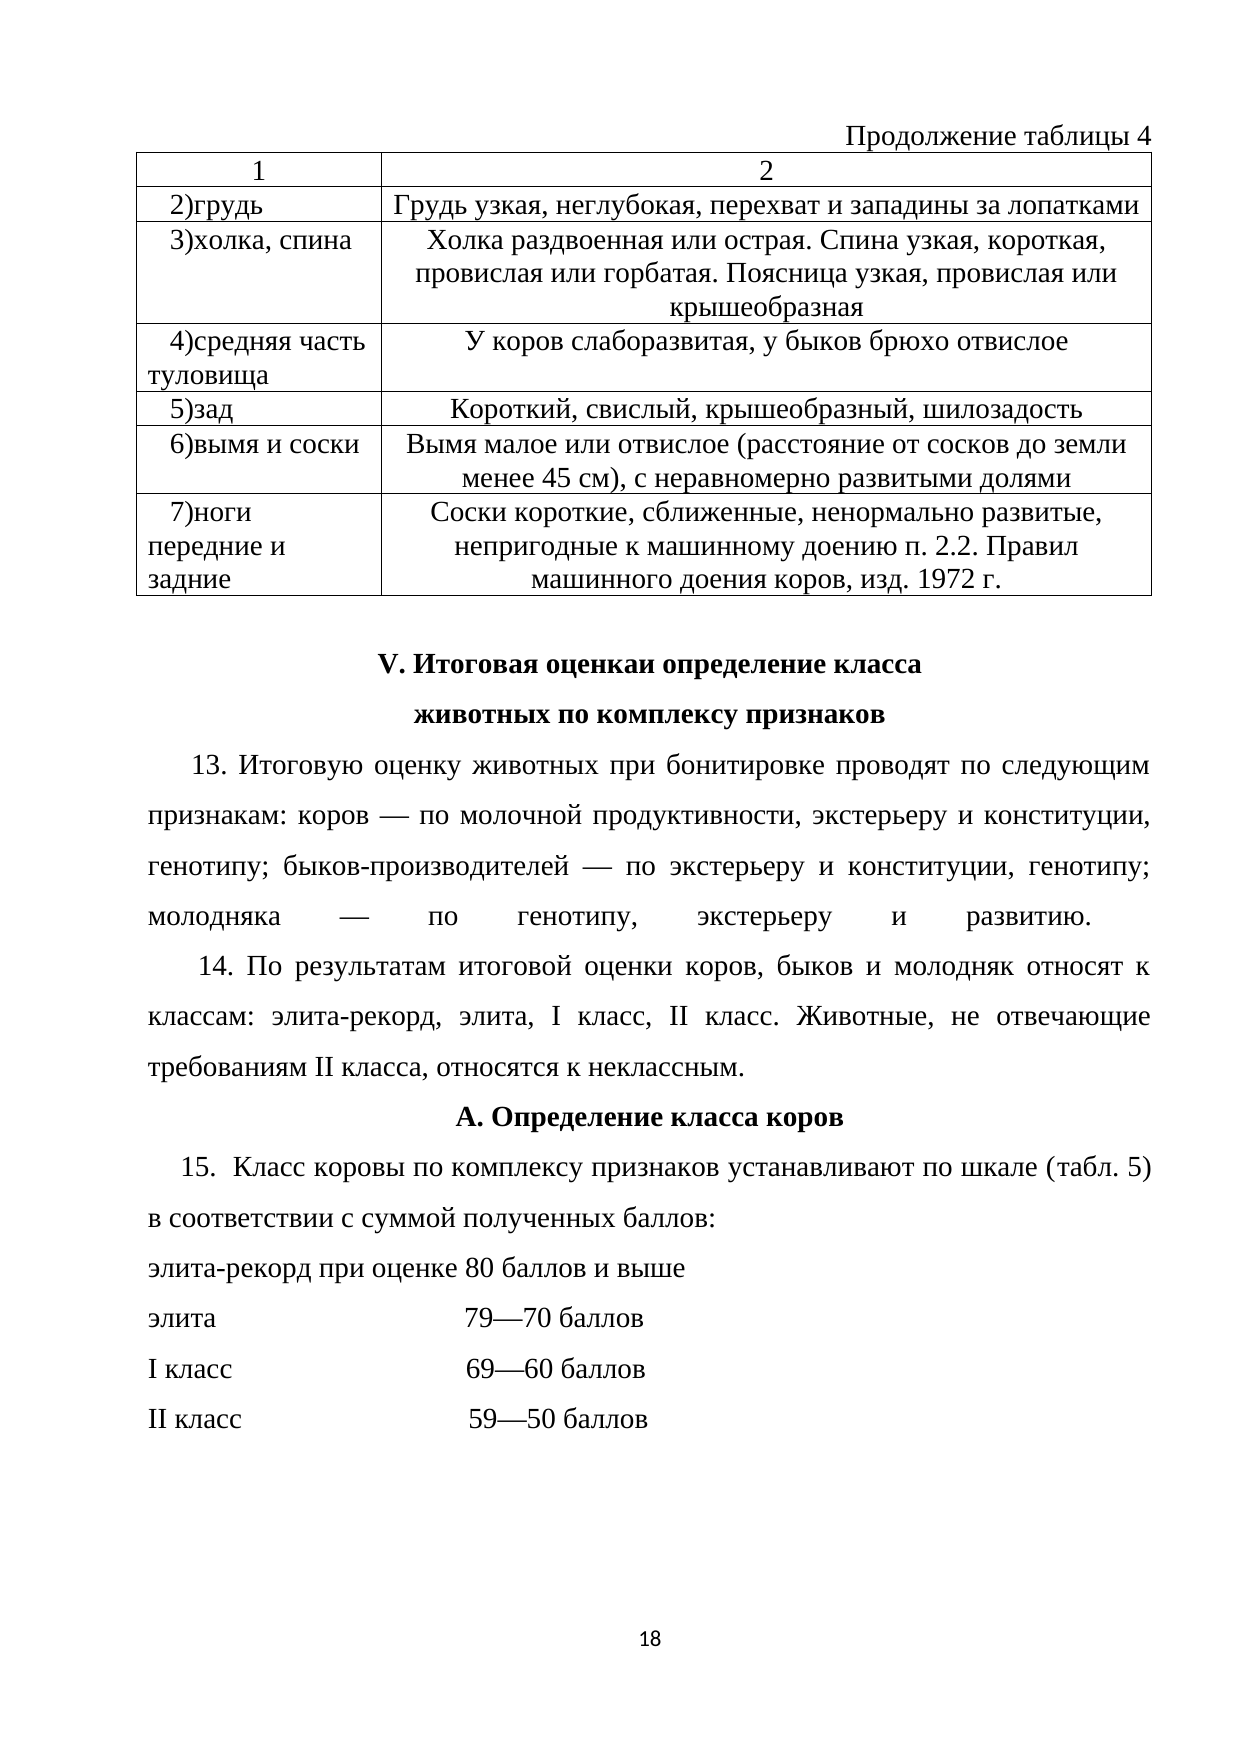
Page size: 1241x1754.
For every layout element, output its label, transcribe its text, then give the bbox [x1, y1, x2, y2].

text I класс 69—60 баллов [148, 1351, 1152, 1384]
table_cell 7)ноги передние и задние [137, 494, 381, 595]
table_cell Соски короткие, сближенные, ненормально развитые, непригодные к машинному доению п. 2.2. Правил машинного доения коров, изд. 1972 г. [382, 494, 1151, 595]
text элита 79—70 баллов [148, 1300, 1152, 1334]
table_cell Короткий, свислый, крышеобразный, шилозадость [382, 392, 1151, 425]
table_cell 4)средняя часть туловища [137, 324, 381, 391]
text 13. Итоговую оценку животных при бонитировке проводят по следующим признакам: коров — по молочной продуктивности, экстерьеру и конституции, генотипу; быков-производителей — по экстерьеру и конституции, генотипу; молодняка — по генотипу, экстерьеру и развитию. 14. По результатам итоговой оценки коров, быков и молодняк относят к классам: элита-рекорд, элита, I класс, II класс. Животные, не отвечающие требованиям II класса, относятся к неклассным. [148, 747, 1152, 1082]
text животных по комплексу признаков [148, 697, 1152, 730]
table_header 2 [382, 153, 1151, 186]
table_cell 5)зад [137, 392, 381, 425]
table_cell 2)грудь [137, 187, 381, 221]
text II класс 59—50 баллов [148, 1401, 1152, 1434]
text 15. Класс коровы по комплексу признаков устанавливают по шкале (табл. 5) в соответствии с суммой полученных баллов: [148, 1149, 1152, 1233]
table_header 1 [137, 153, 381, 186]
text А. Определение класса коров [148, 1099, 1152, 1133]
table_cell Вымя малое или отвислое (расстояние от сосков до земли менее 45 см), с неравномерно развитыми долями [382, 426, 1151, 493]
text V. Итоговая оценкаи определение класса [148, 646, 1152, 680]
table_cell Холка раздвоенная или острая. Спина узкая, короткая, провислая или горбатая. Поясница узкая, провислая или крышеобразная [382, 222, 1151, 322]
text элита-рекорд при оценке 80 баллов и выше [148, 1250, 1152, 1284]
table_cell Грудь узкая, неглубокая, перехват и западины за лопатками [382, 187, 1151, 221]
text Продолжение таблицы 4 [148, 118, 1152, 152]
table_cell 6)вымя и соски [137, 426, 381, 493]
table_cell У коров слаборазвитая, у быков брюхо отвислое [382, 324, 1151, 391]
table_cell 3)холка, спина [137, 222, 381, 322]
